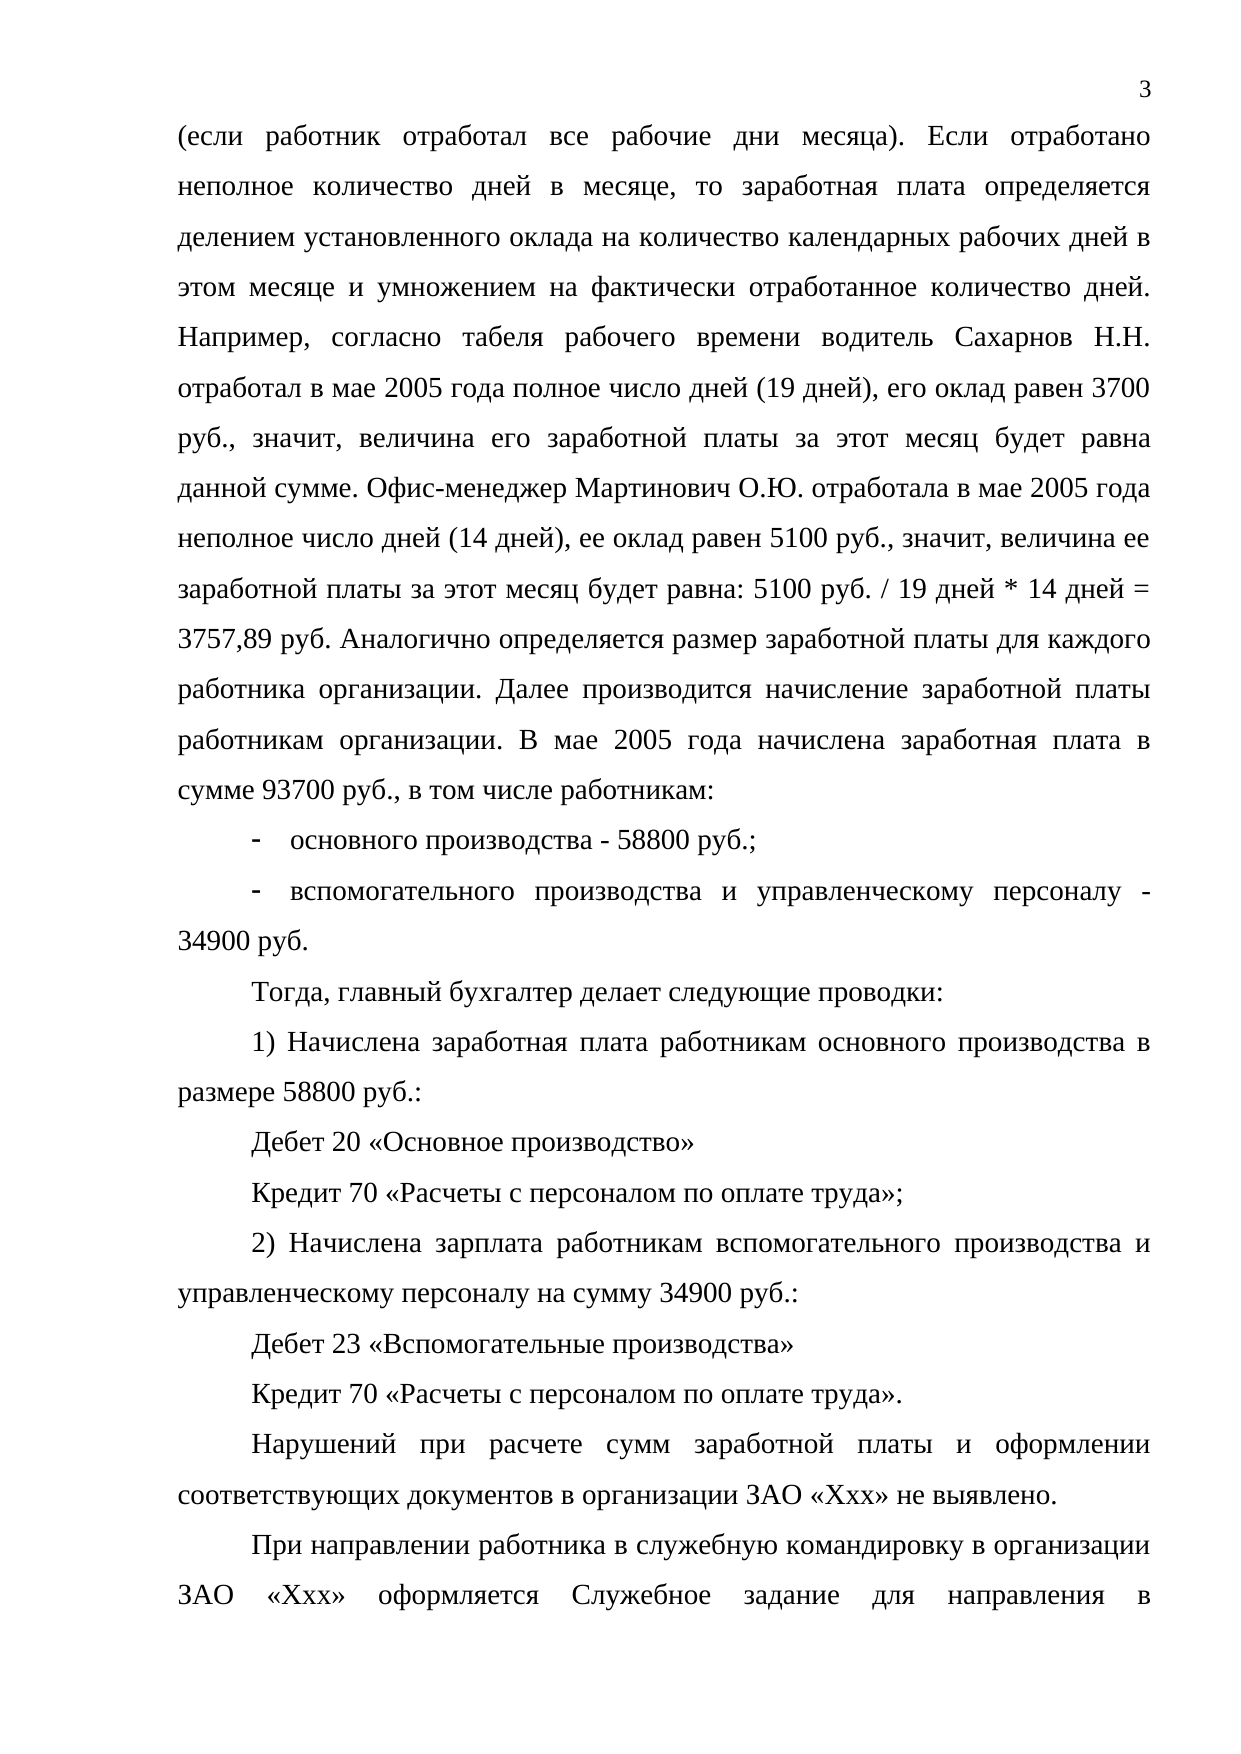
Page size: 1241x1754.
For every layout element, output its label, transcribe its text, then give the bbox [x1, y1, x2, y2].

list вспомогательного производства и управленческому персоналу - 34900 руб. [177, 873, 1152, 957]
text Тогда, главный бухгалтер делает следующие проводки: [177, 974, 1152, 1007]
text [177, 1527, 1152, 1611]
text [177, 118, 1152, 806]
text Кредит 70 «Расчеты с персоналом по оплате труда»; [177, 1175, 1152, 1208]
text Дебет 23 «Вспомогательные производства» [177, 1326, 1152, 1359]
text 1) Начислена заработная плата работникам основного производства в размере 58800 руб.: [177, 1024, 1152, 1108]
list основного производства - 58800 руб.; [177, 822, 1152, 856]
text Кредит 70 «Расчеты с персоналом по оплате труда». [177, 1376, 1152, 1410]
text Дебет 20 «Основное производство» [177, 1124, 1152, 1158]
text Нарушений при расчете сумм заработной платы и оформлении соответствующих документов в организации ЗАО «Ххх» не выявлено. [177, 1426, 1152, 1510]
text 2) Начислена зарплата работникам вспомогательного производства и управленческому персоналу на сумму 34900 руб.: [177, 1225, 1152, 1309]
